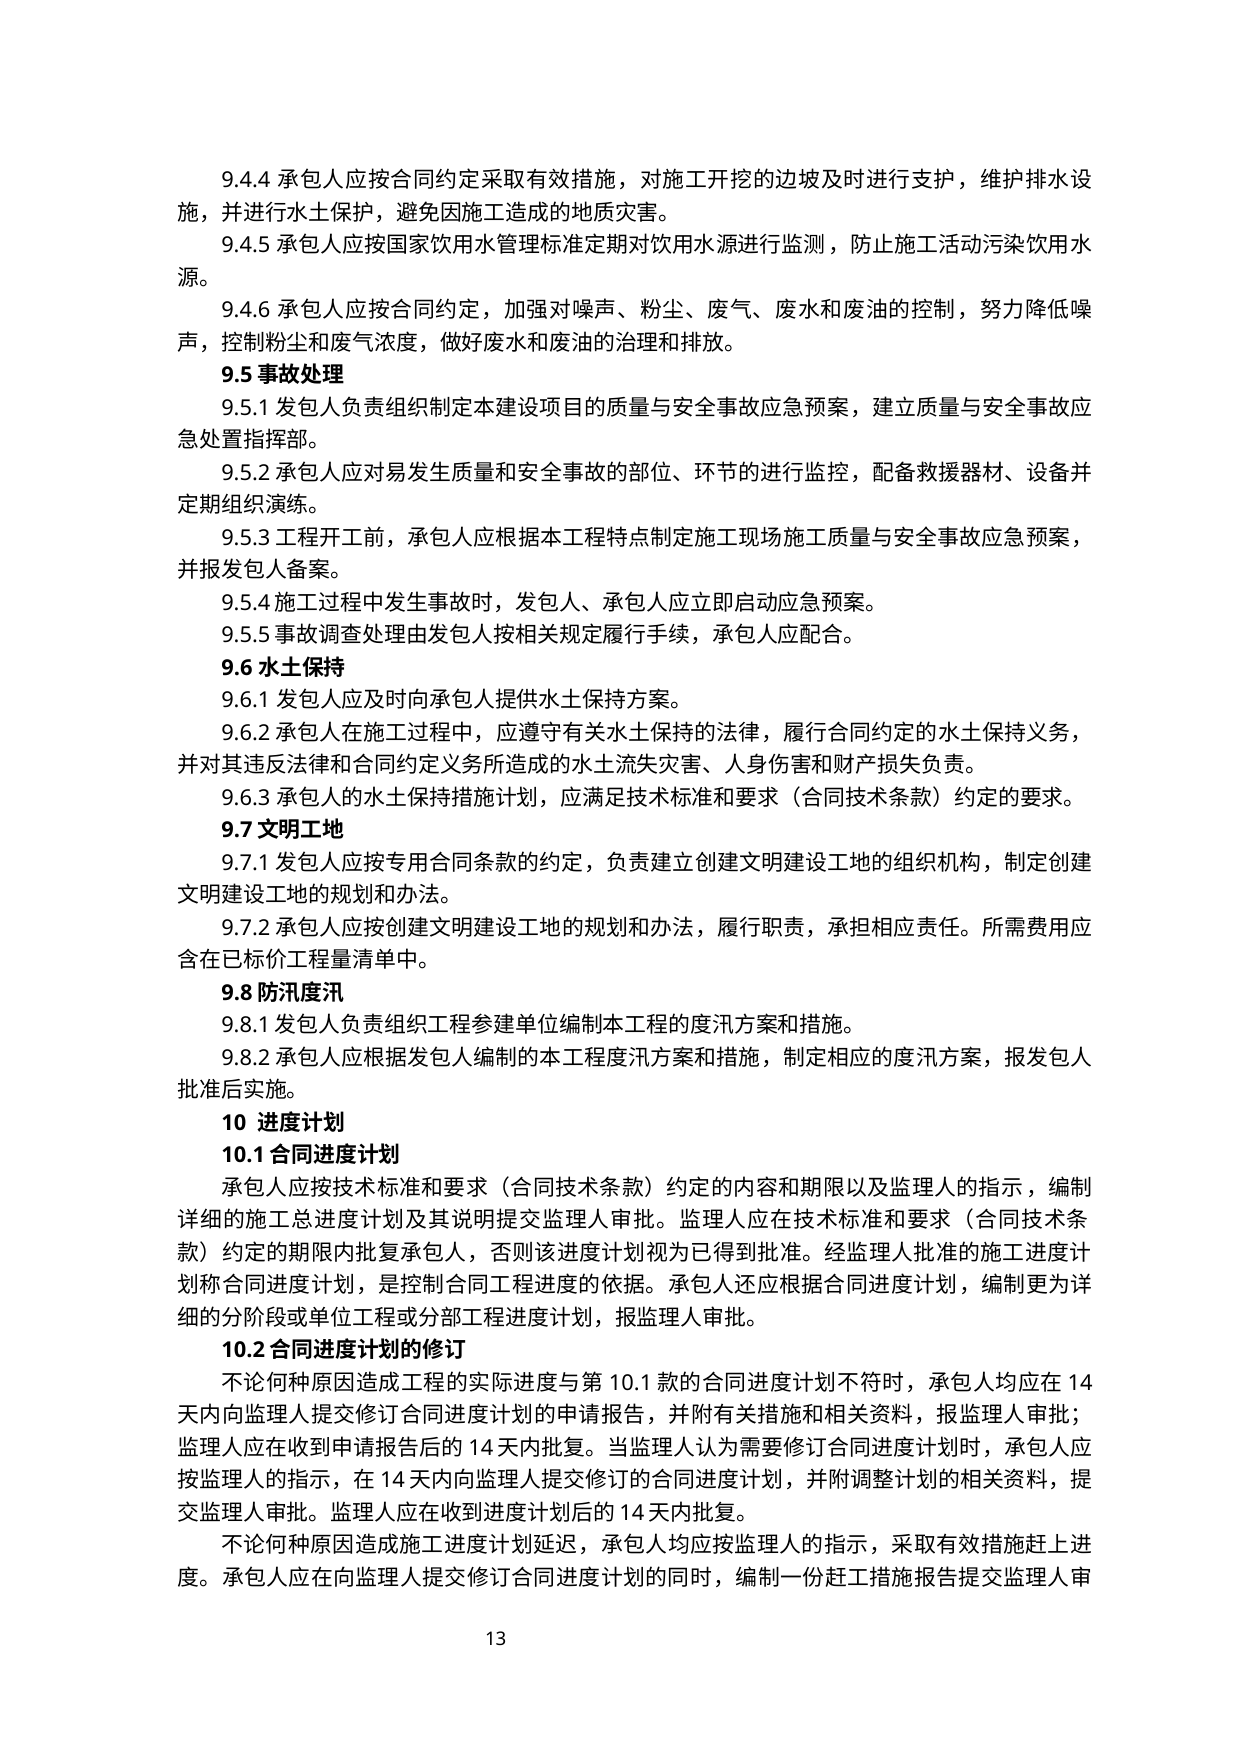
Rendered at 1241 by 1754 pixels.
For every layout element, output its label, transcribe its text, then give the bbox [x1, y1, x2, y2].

text 9.4.6 承包人应按合同约定，加强对噪声、粉尘、废气、废水和废油的控制，努力降低噪声，控制粉尘和废气浓度，做好废水和废油的治理和排放。 [177, 292, 1093, 357]
subtitle 10.1合同进度计划 [177, 1137, 1093, 1169]
text 9.5.5事故调查处理由发包人按相关规定履行手续，承包人应配合。 [177, 617, 1093, 649]
text 9.4.5 承包人应按国家饮用水管理标准定期对饮用水源进行监测，防止施工活动污染饮用水源。 [177, 227, 1093, 292]
text 9.5.4施工过程中发生事故时，发包人、承包人应立即启动应急预案。 [177, 584, 1093, 617]
subtitle 9.7文明工地 [177, 812, 1093, 844]
text 9.5.1发包人负责组织制定本建设项目的质量与安全事故应急预案，建立质量与安全事故应急处置指挥部。 [177, 389, 1093, 454]
subtitle 9.8防汛度汛 [177, 974, 1093, 1007]
text 9.4.4 承包人应按合同约定采取有效措施，对施工开挖的边坡及时进行支护，维护排水设施，并进行水土保护，避免因施工造成的地质灾害。 [177, 162, 1093, 227]
text 不论何种原因造成工程的实际进度与第10.1款的合同进度计划不符时，承包人均应在14天内向监理人提交修订合同进度计划的申请报告，并附有关措施和相关资料，报监理人审批；监理人应在收到申请报告后的14天内批复。当监理人认为需要修订合同进度计划时，承包人应按监理人的指示，在14天内向监理人提交修订的合同进度计划，并附调整计划的相关资料，提交监理人审批。监理人应在收到进度计划后的14天内批复。 [177, 1364, 1093, 1527]
text 9.7.1发包人应按专用合同条款的约定，负责建立创建文明建设工地的组织机构，制定创建文明建设工地的规划和办法。 [177, 844, 1093, 909]
text 9.8.2承包人应根据发包人编制的本工程度汛方案和措施，制定相应的度汛方案，报发包人批准后实施。 [177, 1039, 1093, 1104]
text 9.8.1发包人负责组织工程参建单位编制本工程的度汛方案和措施。 [177, 1007, 1093, 1039]
text 9.6.2承包人在施工过程中，应遵守有关水土保持的法律，履行合同约定的水土保持义务，并对其违反法律和合同约定义务所造成的水土流失灾害、人身伤害和财产损失负责。 [177, 714, 1093, 779]
text 9.6.1 发包人应及时向承包人提供水土保持方案。 [177, 682, 1093, 714]
text 承包人应按技术标准和要求（合同技术条款）约定的内容和期限以及监理人的指示，编制详细的施工总进度计划及其说明提交监理人审批。监理人应在技术标准和要求（合同技术条款）约定的期限内批复承包人，否则该进度计划视为已得到批准。经监理人批准的施工进度计划称合同进度计划，是控制合同工程进度的依据。承包人还应根据合同进度计划，编制更为详细的分阶段或单位工程或分部工程进度计划，报监理人审批。 [177, 1169, 1093, 1332]
subtitle 9.5事故处理 [177, 357, 1093, 389]
text 9.6.3 承包人的水土保持措施计划，应满足技术标准和要求（合同技术条款）约定的要求。 [177, 779, 1093, 812]
text 9.5.2承包人应对易发生质量和安全事故的部位、环节的进行监控，配备救援器材、设备并定期组织演练。 [177, 454, 1093, 519]
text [177, 1527, 1093, 1592]
text 9.5.3工程开工前，承包人应根据本工程特点制定施工现场施工质量与安全事故应急预案，并报发包人备案。 [177, 519, 1093, 584]
text 9.7.2承包人应按创建文明建设工地的规划和办法，履行职责，承担相应责任。所需费用应含在已标价工程量清单中。 [177, 909, 1093, 974]
subtitle 9.6 水土保持 [177, 649, 1093, 682]
subtitle 10.2合同进度计划的修订 [177, 1332, 1093, 1364]
subtitle 10 进度计划 [177, 1104, 1093, 1137]
